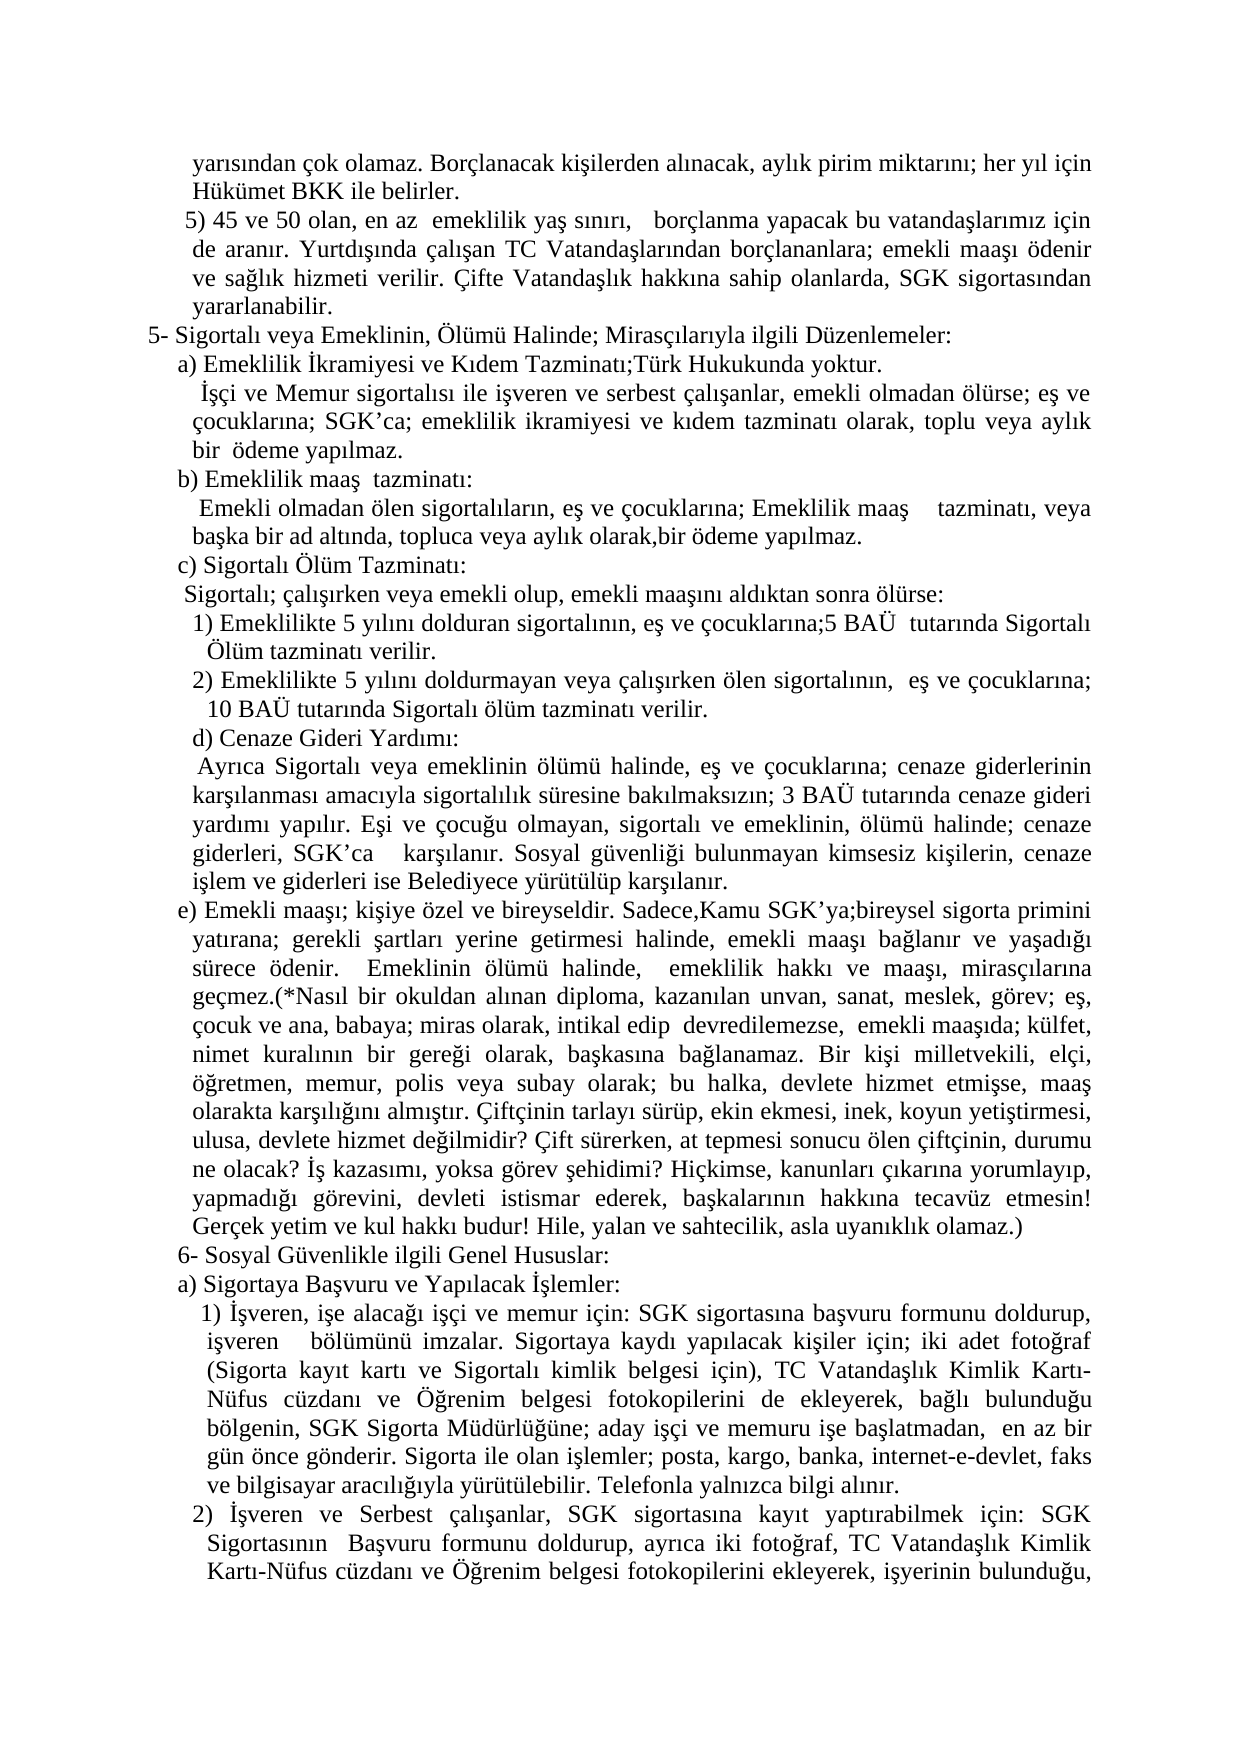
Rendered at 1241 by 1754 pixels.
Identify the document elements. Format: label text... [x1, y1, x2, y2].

text 1) İşveren, işe alacağı işçi ve memur için: SGK sigortasına başvuru formunu doldurup, işveren bölümünü imzalar. Sigortaya kaydı yapılacak kişiler için; iki adet fotoğraf (Sigorta kayıt kartı ve Sigortalı kimlik belgesi için), TC Vatandaşlık Kimlik Kartı- Nüfus cüzdanı ve Öğrenim belgesi fotokopilerini de ekleyerek, bağlı bulunduğu bölgenin, SGK Sigorta Müdürlüğüne; aday işçi ve memuru işe başlatmadan, en az bir gün önce gönderir. Sigorta ile olan işlemler; posta, kargo, banka, internet-e-devlet, faks ve bilgisayar aracılığıyla yürütülebilir. Telefonla yalnızca bilgi alınır. [192, 1298, 1093, 1499]
text İşçi ve Memur sigortalısı ile işveren ve serbest çalışanlar, emekli olmadan ölürse; eş ve çocuklarına; SGK’ca; emeklilik ikramiyesi ve kıdem tazminatı olarak, toplu veya aylık bir ödeme yapılmaz. [177, 378, 1093, 464]
text e) Emekli maaşı; kişiye özel ve bireyseldir. Sadece,Kamu SGK’ya;bireysel sigorta primini yatırana; gerekli şartları yerine getirmesi halinde, emekli maaşı bağlanır ve yaşadığı sürece ödenir. Emeklinin ölümü halinde, emeklilik hakkı ve maaşı, mirasçılarına geçmez.(*Nasıl bir okuldan alınan diploma, kazanılan unvan, sanat, meslek, görev; eş, çocuk ve ana, babaya; miras olarak, intikal edip devredilemezse, emekli maaşıda; külfet, nimet kuralının bir gereği olarak, başkasına bağlanamaz. Bir kişi milletvekili, elçi, öğretmen, memur, polis veya subay olarak; bu halka, devlete hizmet etmişse, maaş olarakta karşılığını almıştır. Çiftçinin tarlayı sürüp, ekin ekmesi, inek, koyun yetiştirmesi, ulusa, devlete hizmet değilmidir? Çift sürerken, at tepmesi sonucu ölen çiftçinin, durumu ne olacak? İş kazasımı, yoksa görev şehidimi? Hiçkimse, kanunları çıkarına yorumlayıp, yapmadığı görevini, devleti istismar ederek, başkalarının hakkına tecavüz etmesin! Gerçek yetim ve kul hakkı budur! Hile, yalan ve sahtecilik, asla uyanıklık olamaz.) [177, 895, 1093, 1240]
text Ayrıca Sigortalı veya emeklinin ölümü halinde, eş ve çocuklarına; cenaze giderlerinin karşılanması amacıyla sigortalılık süresine bakılmaksızın; 3 BAÜ tutarında cenaze gideri yardımı yapılır. Eşi ve çocuğu olmayan, sigortalı ve emeklinin, ölümü halinde; cenaze giderleri, SGK’ca karşılanır. Sosyal güvenliği bulunmayan kimsesiz kişilerin, cenaze işlem ve giderleri ise Belediyece yürütülüp karşılanır. [177, 751, 1093, 895]
text 2) Emeklilikte 5 yılını doldurmayan veya çalışırken ölen sigortalının, eş ve çocuklarına; 10 BAÜ tutarında Sigortalı ölüm tazminatı verilir. [192, 665, 1093, 723]
text 5- Sigortalı veya Emeklinin, Ölümü Halinde; Mirasçılarıyla ilgili Düzenlemeler: [148, 320, 1093, 349]
text a) Emeklilik İkramiyesi ve Kıdem Tazminatı;Türk Hukukunda yoktur. [177, 349, 1093, 378]
text 6- Sosyal Güvenlikle ilgili Genel Hususlar: [177, 1240, 1093, 1269]
text Emekli olmadan ölen sigortalıların, eş ve çocuklarına; Emeklilik maaş tazminatı, veya başka bir ad altında, topluca veya aylık olarak,bir ödeme yapılmaz. [177, 493, 1093, 550]
text d) Cenaze Gideri Yardımı: [192, 723, 1093, 751]
text a) Sigortaya Başvuru ve Yapılacak İşlemler: [177, 1269, 1093, 1298]
text Sigortalı; çalışırken veya emekli olup, emekli maaşını aldıktan sonra ölürse: [177, 579, 1093, 608]
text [192, 1499, 1093, 1585]
text c) Sigortalı Ölüm Tazminatı: [177, 550, 1093, 579]
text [177, 148, 1093, 205]
text b) Emeklilik maaş tazminatı: [177, 464, 1093, 493]
text 5) 45 ve 50 olan, en az emeklilik yaş sınırı, borçlanma yapacak bu vatandaşlarımız için de aranır. Yurtdışında çalışan TC Vatandaşlarından borçlananlara; emekli maaşı ödenir ve sağlık hizmeti verilir. Çifte Vatandaşlık hakkına sahip olanlarda, SGK sigortasından yararlanabilir. [177, 205, 1093, 320]
text 1) Emeklilikte 5 yılını dolduran sigortalının, eş ve çocuklarına;5 BAÜ tutarında Sigortalı Ölüm tazminatı verilir. [192, 608, 1093, 665]
